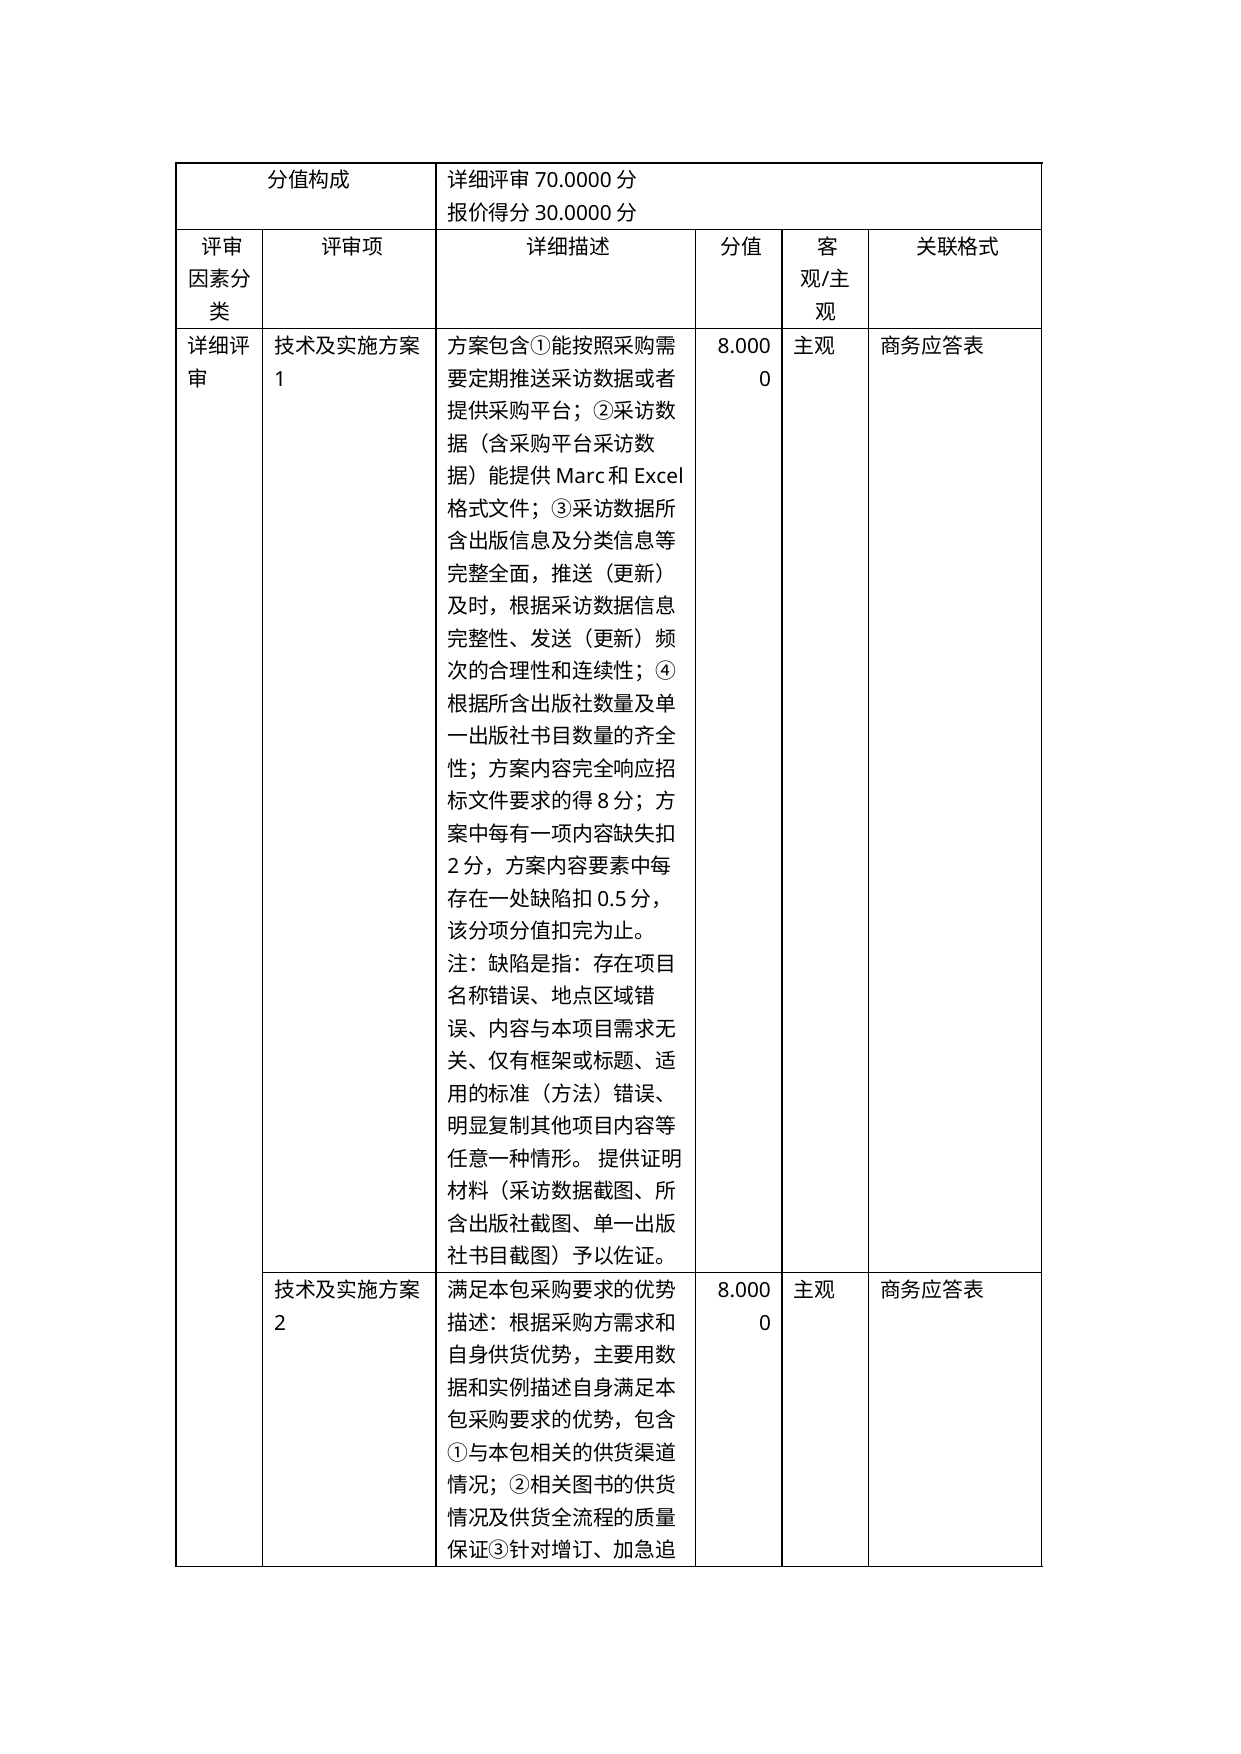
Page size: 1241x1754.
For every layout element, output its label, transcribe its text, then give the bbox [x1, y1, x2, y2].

table_cell 评审因素分类 [177, 230, 262, 328]
table_cell 详细描述 [437, 230, 695, 328]
table_cell 主观 [783, 329, 868, 1272]
table_cell 详细评审 [177, 329, 262, 1566]
table_cell 8.0000 [696, 329, 781, 1272]
table_cell 商务应答表 [869, 1273, 1041, 1566]
table_cell 主观 [783, 1273, 868, 1566]
table_cell 技术及实施方案2 [263, 1273, 435, 1566]
table_cell 商务应答表 [869, 329, 1041, 1272]
table_cell 8.0000 [696, 1273, 781, 1566]
table_cell 分值构成 [177, 164, 435, 228]
table_cell 客观/主观 [783, 230, 868, 328]
table_cell 分值 [696, 230, 781, 328]
table_cell 关联格式 [869, 230, 1041, 328]
table_cell 方案包含①能按照采购需要定期推送采访数据或者提供采购平台；②采访数据（含采购平台采访数据）能提供Marc和Excel格式文件；③采访数据所含出版信息及分类信息等完整全面，推送（更新）及时，根据采访数据信息完整性、发送（更新）频次的合理性和连续性；④根据所含出版社数量及单一出版社书目数量的齐全性；方案内容完全响应招标文件要求的得8分；方案中每有一项内容缺失扣2分，方案内容要素中每存在一处缺陷扣0.5分，该分项分值扣完为止。 注：缺陷是指：存在项目名称错误、地点区域错误、内容与本项目需求无关、仅有框架或标题、适用的标准（方法）错误、明显复制其他项目内容等任意一种情形。 提供证明材料（采访数据截图、所含出版社截图、单一出版社书目截图）予以佐证。 [437, 329, 695, 1272]
table_cell 详细评审70.0000分 报价得分30.0000分 [437, 164, 1041, 228]
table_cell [437, 1273, 695, 1566]
table_cell 评审项 [263, 230, 435, 328]
table_cell 技术及实施方案1 [263, 329, 435, 1272]
